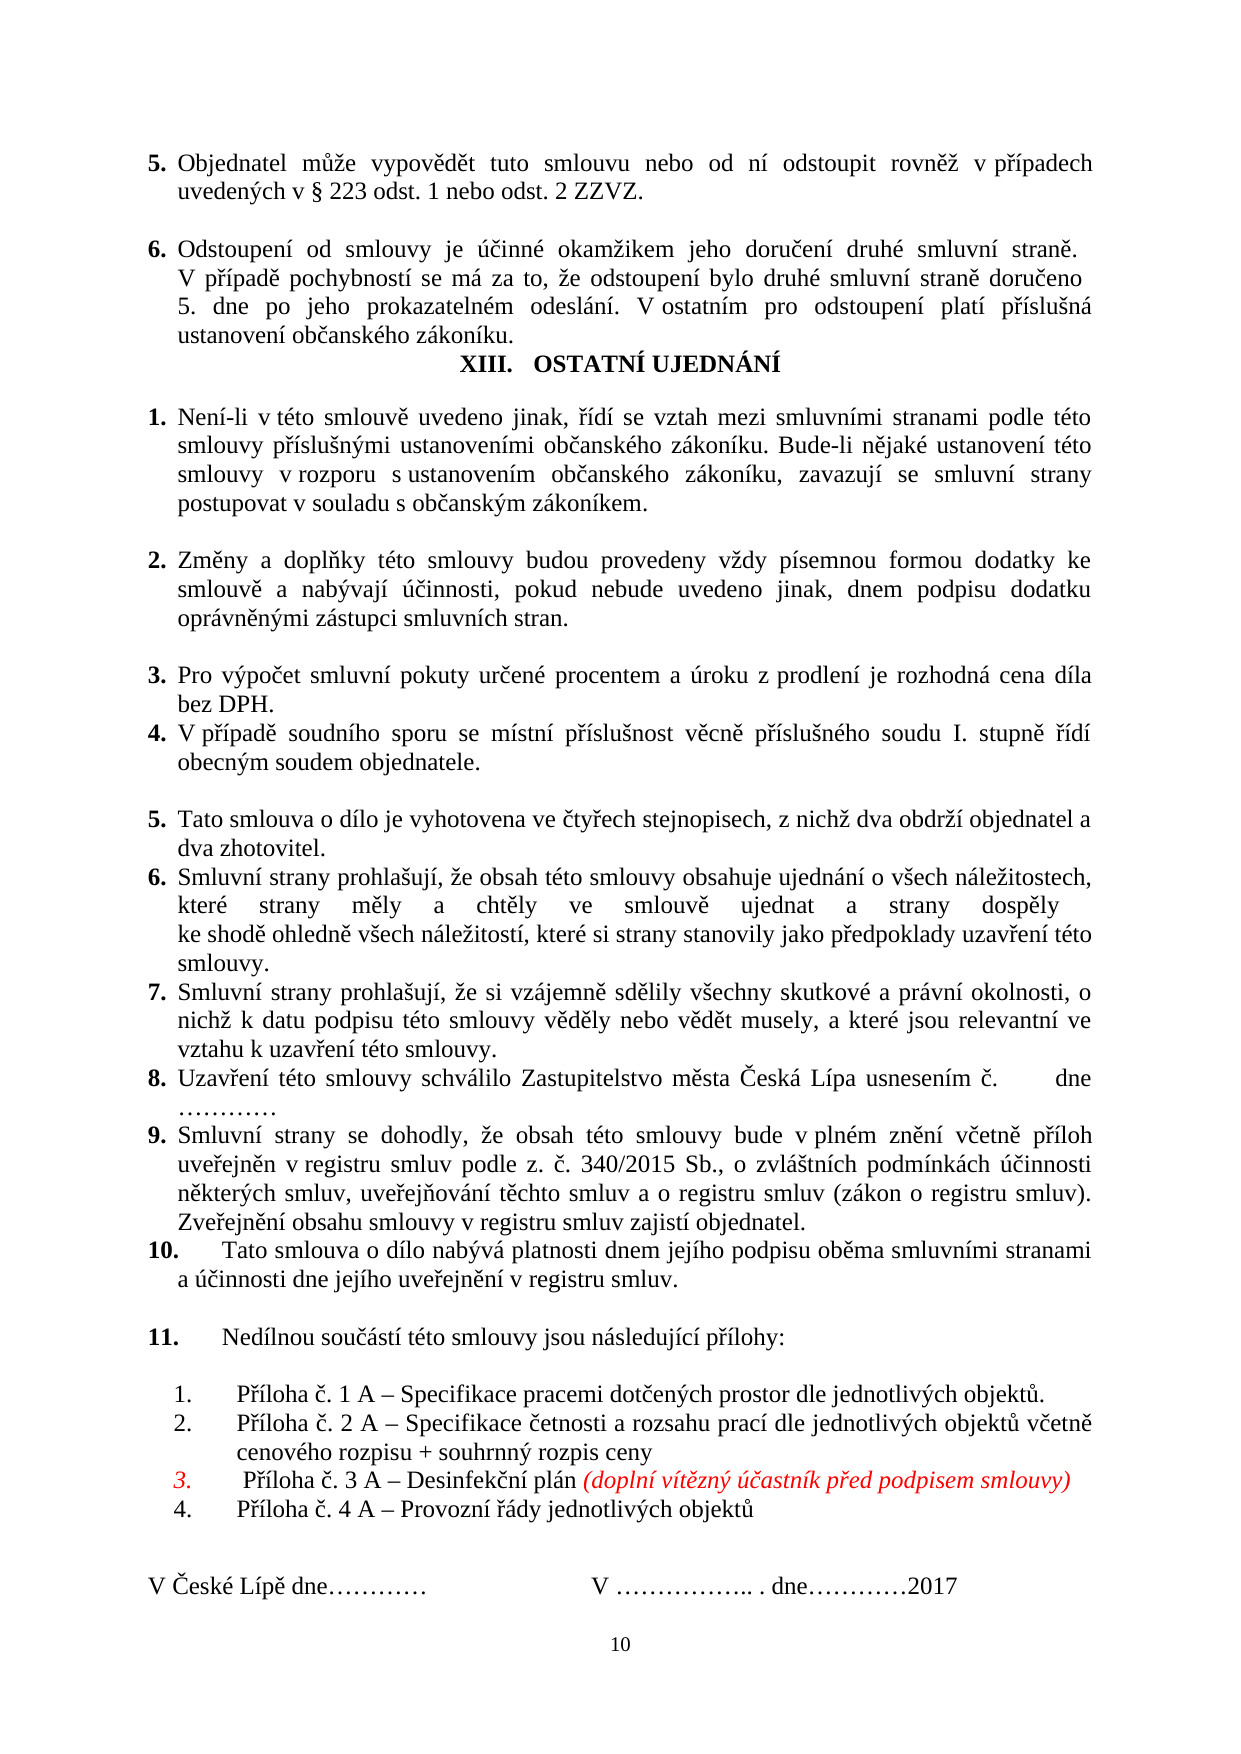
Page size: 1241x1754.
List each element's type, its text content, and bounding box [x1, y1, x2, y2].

list Odstoupení od smlouvy je účinné okamžikem jeho doručení druhé smluvní straně. V případě pochybností se má za to, že odstoupení bylo druhé smluvní straně doručeno 5. dne po jeho prokazatelném odeslání. V ostatním pro odstoupení platí příslušná ustanovení občanského zákoníku. [148, 234, 1092, 349]
list Ostatní ujednání [148, 349, 1092, 378]
list Tato smlouva o dílo je vyhotovena ve čtyřech stejnopisech, z nichž dva obdrží objednatel a dva zhotovitel. [148, 804, 1092, 862]
list Smluvní strany prohlašují, že si vzájemně sdělily všechny skutkové a právní okolnosti, o nichž k datu podpisu této smlouvy věděly nebo vědět musely, a které jsou relevantní ve vztahu k uzavření této smlouvy. [148, 977, 1092, 1063]
list Nedílnou součástí této smlouvy jsou následující přílohy: [148, 1322, 1092, 1350]
list Příloha č. 3 A – Desinfekční plán (doplní vítězný účastník před podpisem smlouvy) [192, 1465, 1092, 1494]
list V případě soudního sporu se místní příslušnost věcně příslušného soudu I. stupně řídí obecným soudem objednatele. [148, 718, 1092, 775]
list Tato smlouva o dílo nabývá platnosti dnem jejího podpisu oběma smluvními stranami a účinnosti dne jejího uveřejnění v registru smluv. [148, 1235, 1092, 1293]
list Změny a doplňky této smlouvy budou provedeny vždy písemnou formou dodatky ke smlouvě a nabývají účinnosti, pokud nebude uvedeno jinak, dnem podpisu dodatku oprávněnými zástupci smluvních stran. [148, 545, 1092, 632]
text V České Lípě dne………… V …………….. . dne…………2017 [148, 1571, 1092, 1599]
list Uzavření této smlouvy schválilo Zastupitelstvo města Česká Lípa usnesením č. dne ………… [148, 1063, 1092, 1120]
list Příloha č. 4 A – Provozní řády jednotlivých objektů [192, 1494, 1092, 1523]
list Smluvní strany se dohodly, že obsah této smlouvy bude v plném znění včetně příloh uveřejněn v registru smluv podle z. č. 340/2015 Sb., o zvláštních podmínkách účinnosti některých smluv, uveřejňování těchto smluv a o registru smluv (zákon o registru smluv). Zveřejnění obsahu smlouvy v registru smluv zajistí objednatel. [148, 1120, 1092, 1235]
list Příloha č. 2 A – Specifikace četnosti a rozsahu prací dle jednotlivých objektů včetně cenového rozpisu + souhrnný rozpis ceny [192, 1408, 1092, 1465]
list Není-li v této smlouvě uvedeno jinak, řídí se vztah mezi smluvními stranami podle této smlouvy příslušnými ustanoveními občanského zákoníku. Bude-li nějaké ustanovení této smlouvy v rozporu s ustanovením občanského zákoníku, zavazují se smluvní strany postupovat v souladu s občanským zákoníkem. [148, 402, 1092, 517]
list Příloha č. 1 A – Specifikace pracemi dotčených prostor dle jednotlivých objektů. [192, 1379, 1092, 1408]
list Objednatel může vypovědět tuto smlouvu nebo od ní odstoupit rovněž v případech uvedených v § 223 odst. 1 nebo odst. 2 ZZVZ. [148, 148, 1092, 205]
list Pro výpočet smluvní pokuty určené procentem a úroku z prodlení je rozhodná cena díla bez DPH. [148, 660, 1092, 718]
list Smluvní strany prohlašují, že obsah této smlouvy obsahuje ujednání o všech náležitostech, které strany měly a chtěly ve smlouvě ujednat a strany dospěly ke shodě ohledně všech náležitostí, které si strany stanovily jako předpoklady uzavření této smlouvy. [148, 862, 1092, 977]
